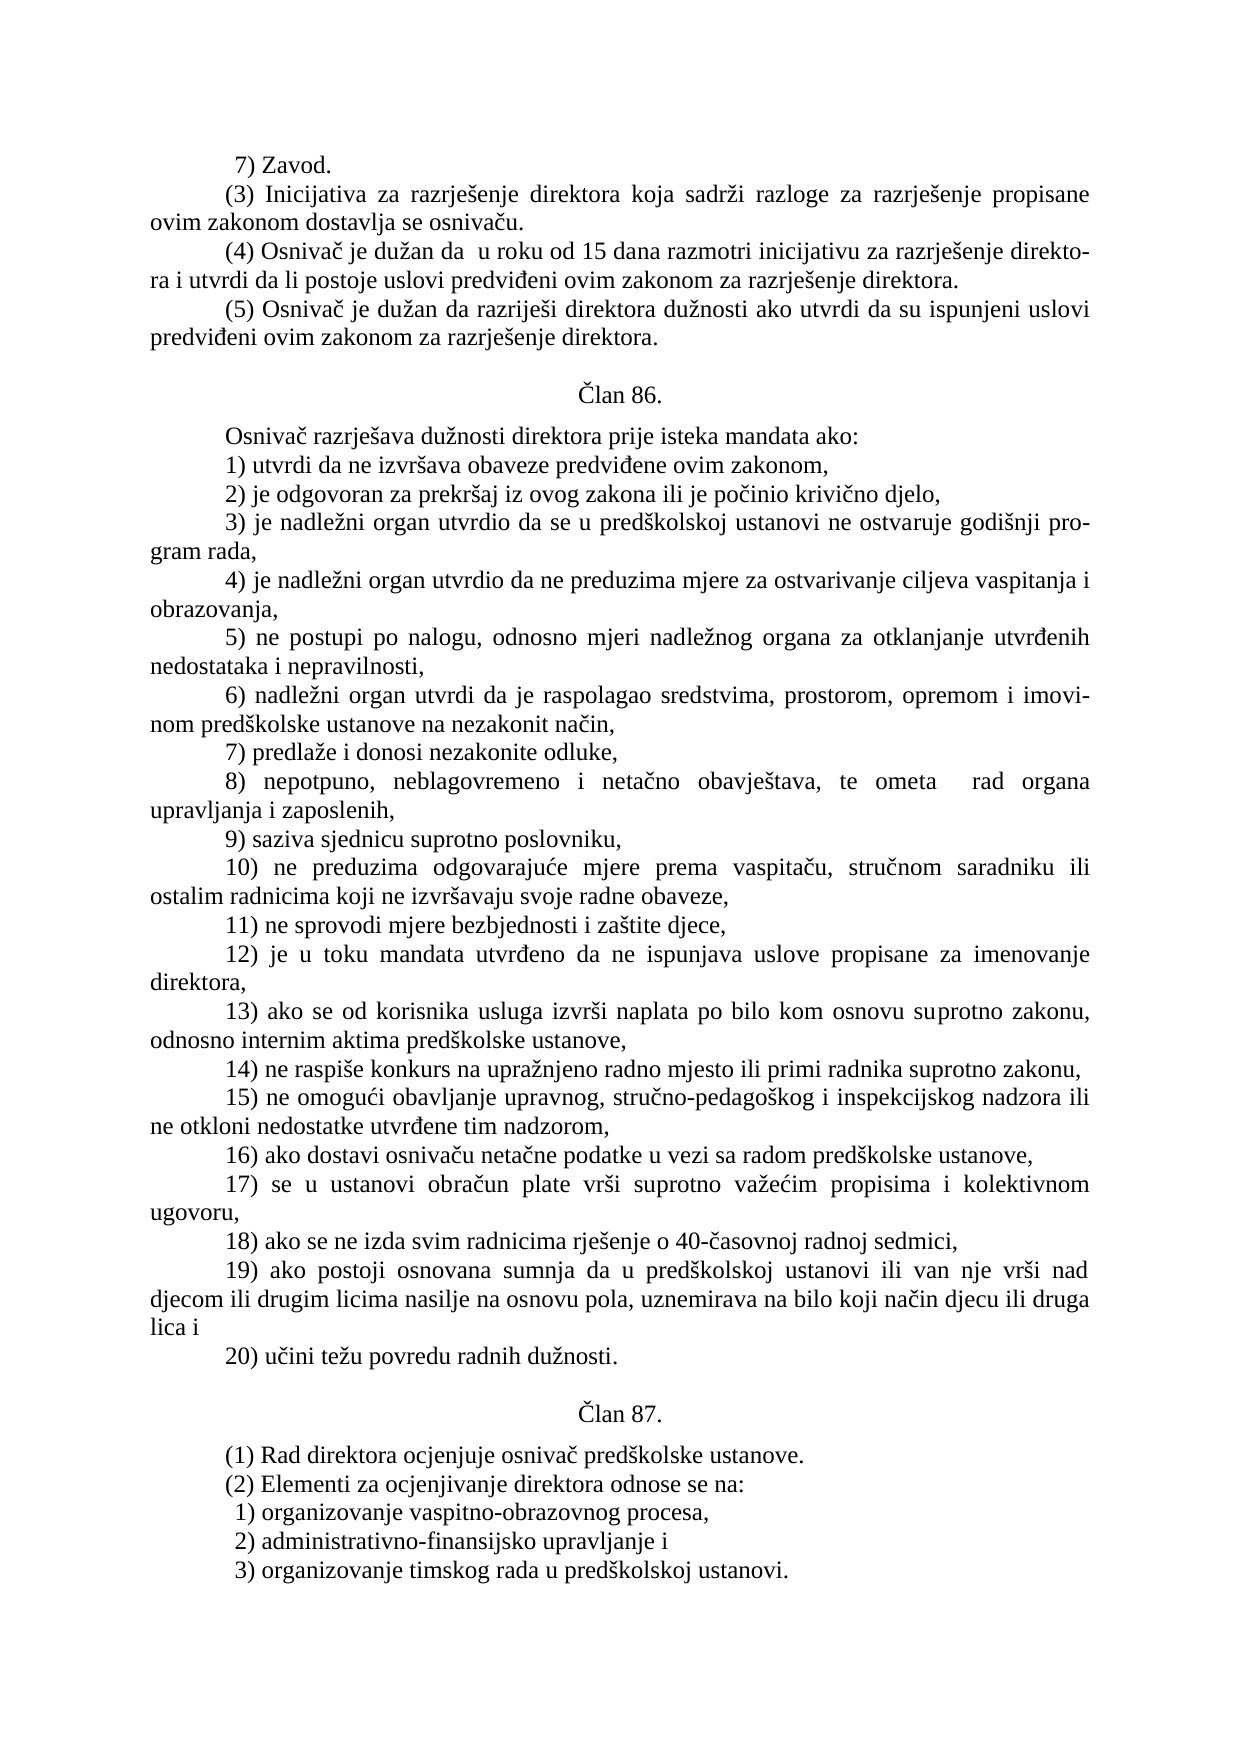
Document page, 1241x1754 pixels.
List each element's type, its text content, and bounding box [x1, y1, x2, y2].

text (5) Osnivač je dužan da razriješi direktora dužnosti ako utvrdi da su ispunjeni uslovi predviđeni ovim zakonom za razrješenje direktora. [150, 294, 1090, 351]
text 7) Zavod. [150, 150, 1090, 179]
text Član 87. [150, 1399, 1090, 1427]
text 11) ne sprovodi mjere bezbjednosti i zaštite djece, [150, 910, 1090, 939]
text 6) nadležni organ utvrdi da je raspolagao sredstvima, prostorom, opremom i imovinom predškolske ustanove na nezakonit način, [150, 680, 1090, 737]
text 7) predlaže i donosi nezakonite odluke, [150, 737, 1090, 766]
text 20) učini težu povredu radnih dužnosti. [150, 1341, 1090, 1370]
text 2) administrativno-finansijsko upravljanje i [150, 1526, 1090, 1555]
text 5) ne postupi po nalogu, odnosno mjeri nadležnog organa za otklanjanje utvrđenih nedostataka i nepravilnosti, [150, 622, 1090, 680]
text 19) ako postoji osnovana sumnja da u predškolskoj ustanovi ili van nje vrši nad djecom ili drugim licima nasilje na osnovu pola, uznemirava na bilo koji način djecu ili druga lica i [150, 1255, 1090, 1341]
text 15) ne omogući obavljanje upravnog, stručno-pedagoškog i inspekcijskog nadzora ili ne otkloni nedostatke utvrđene tim nadzorom, [150, 1082, 1090, 1140]
text (4) Osnivač je dužan da u roku od 15 dana razmotri inicijativu za razrješenje direktora i utvrdi da li postoje uslovi predviđeni ovim zakonom za razrješenje direktora. [150, 236, 1090, 294]
text 18) ako se ne izda svim radnicima rješenje o 40-časovnoj radnoj sedmici, [150, 1226, 1090, 1255]
text (3) Inicijativa za razrješenje direktora koja sadrži razloge za razrješenje propisane ovim zakonom dostavlja se osnivaču. [150, 179, 1090, 236]
text (1) Rad direktora ocjenjuje osnivač predškolske ustanove. [150, 1440, 1090, 1469]
text 3) organizovanje timskog rada u predškolskoj ustanovi. [150, 1555, 1090, 1584]
text 3) je nadležni organ utvrdio da se u predškolskoj ustanovi ne ostvaruje godišnji program rada, [150, 507, 1090, 565]
text (2) Elementi za ocjenjivanje direktora odnose se na: [150, 1469, 1090, 1497]
text 1) utvrdi da ne izvršava obaveze predviđene ovim zakonom, [150, 450, 1090, 479]
text 16) ako dostavi osnivaču netačne podatke u vezi sa radom predškolske ustanove, [150, 1140, 1090, 1169]
text 17) se u ustanovi obračun plate vrši suprotno važećim propisima i kolektivnom ugovoru, [150, 1169, 1090, 1226]
text Osnivač razrješava dužnosti direktora prije isteka mandata ako: [150, 421, 1090, 450]
text 8) nepotpuno, neblagovremeno i netačno obavještava, te ometa rad organa upravljanja i zaposlenih, [150, 766, 1090, 824]
text 10) ne preduzima odgovarajuće mjere prema vaspitaču, stručnom saradniku ili ostalim radnicima koji ne izvršavaju svoje radne obaveze, [150, 852, 1090, 910]
text 2) je odgovoran za prekršaj iz ovog zakona ili je počinio krivično djelo, [150, 479, 1090, 507]
text 1) organizovanje vaspitno-obrazovnog procesa, [150, 1497, 1090, 1526]
text 14) ne raspiše konkurs na upražnjeno radno mjesto ili primi radnika suprotno zakonu, [150, 1054, 1090, 1082]
text 9) saziva sjednicu suprotno poslovniku, [150, 824, 1090, 852]
text 12) je u toku mandata utvrđeno da ne ispunjava uslove propisane za imenovanje direktora, [150, 939, 1090, 996]
text 13) ako se od korisnika usluga izvrši naplata po bilo kom osnovu suprotno zakonu, odnosno internim aktima predškolske ustanove, [150, 996, 1090, 1054]
text 4) je nadležni organ utvrdio da ne preduzima mjere za ostvarivanje ciljeva vaspitanja i obrazovanja, [150, 565, 1090, 622]
text Član 86. [150, 380, 1090, 409]
